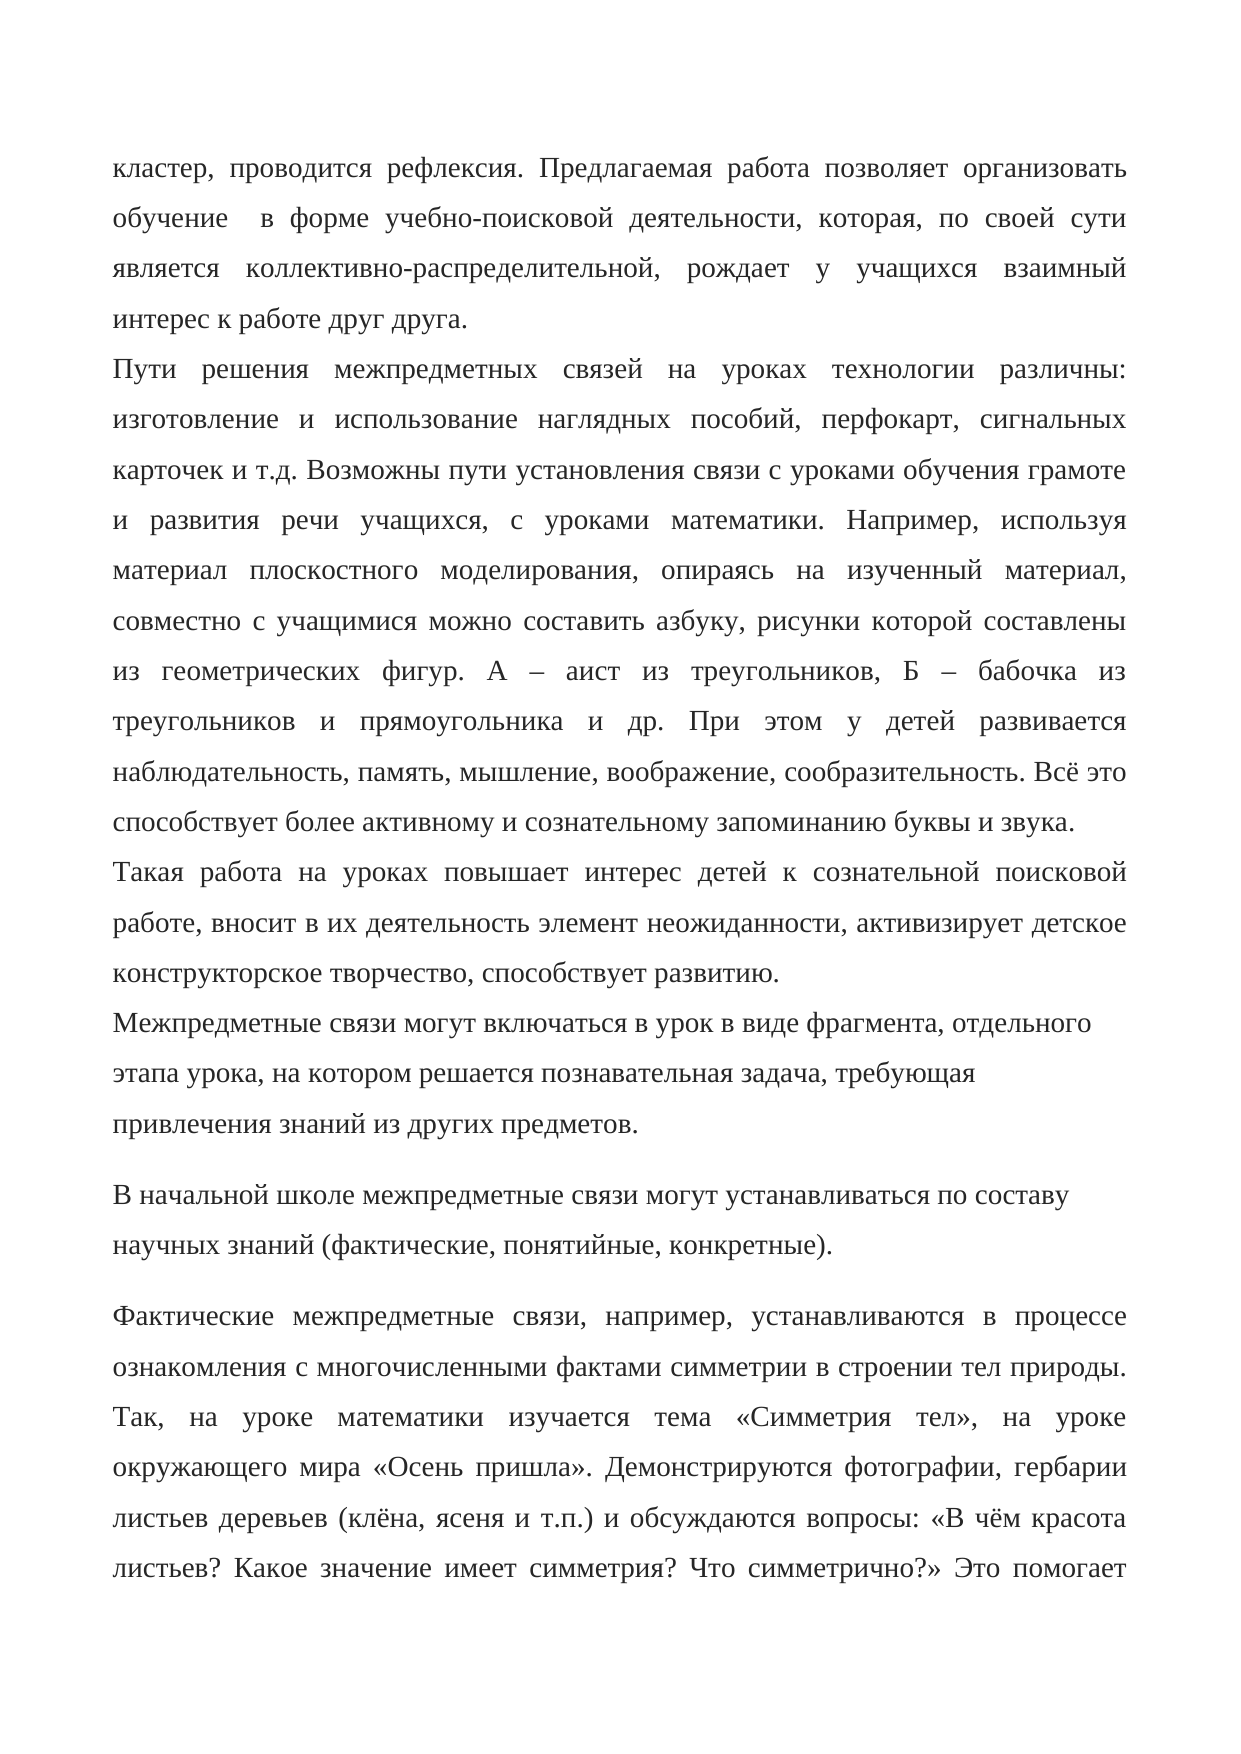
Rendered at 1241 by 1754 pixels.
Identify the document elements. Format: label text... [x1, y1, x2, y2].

text В начальной школе межпредметные связи могут устанавливаться по составу научных знаний (фактические, понятийные, конкретные). [112, 1177, 1128, 1261]
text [112, 1298, 1128, 1584]
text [112, 150, 1128, 334]
text Такая работа на уроках повышает интерес детей к сознательной поисковой работе, вносит в их деятельность элемент неожиданности, активизирует детское конструкторское творчество, способствует развитию. [112, 854, 1128, 988]
text Межпредметные связи могут включаться в урок в виде фрагмента, отдельного этапа урока, на котором решается познавательная задача, требующая привлечения знаний из других предметов. [112, 1005, 1128, 1139]
text Пути решения межпредметных связей на уроках технологии различны: изготовление и использование наглядных пособий, перфокарт, сигнальных карточек и т.д. Возможны пути установления связи с уроками обучения грамоте и развития речи учащихся, с уроками математики. Например, используя материал плоскостного моделирования, опираясь на изученный материал, совместно с учащимися можно составить азбуку, рисунки которой составлены из геометрических фигур. А – аист из треугольников, Б – бабочка из треугольников и прямоугольника и др. При этом у детей развивается наблюдательность, память, мышление, воображение, сообразительность. Всё это способствует более активному и сознательному запоминанию буквы и звука. [112, 351, 1128, 838]
